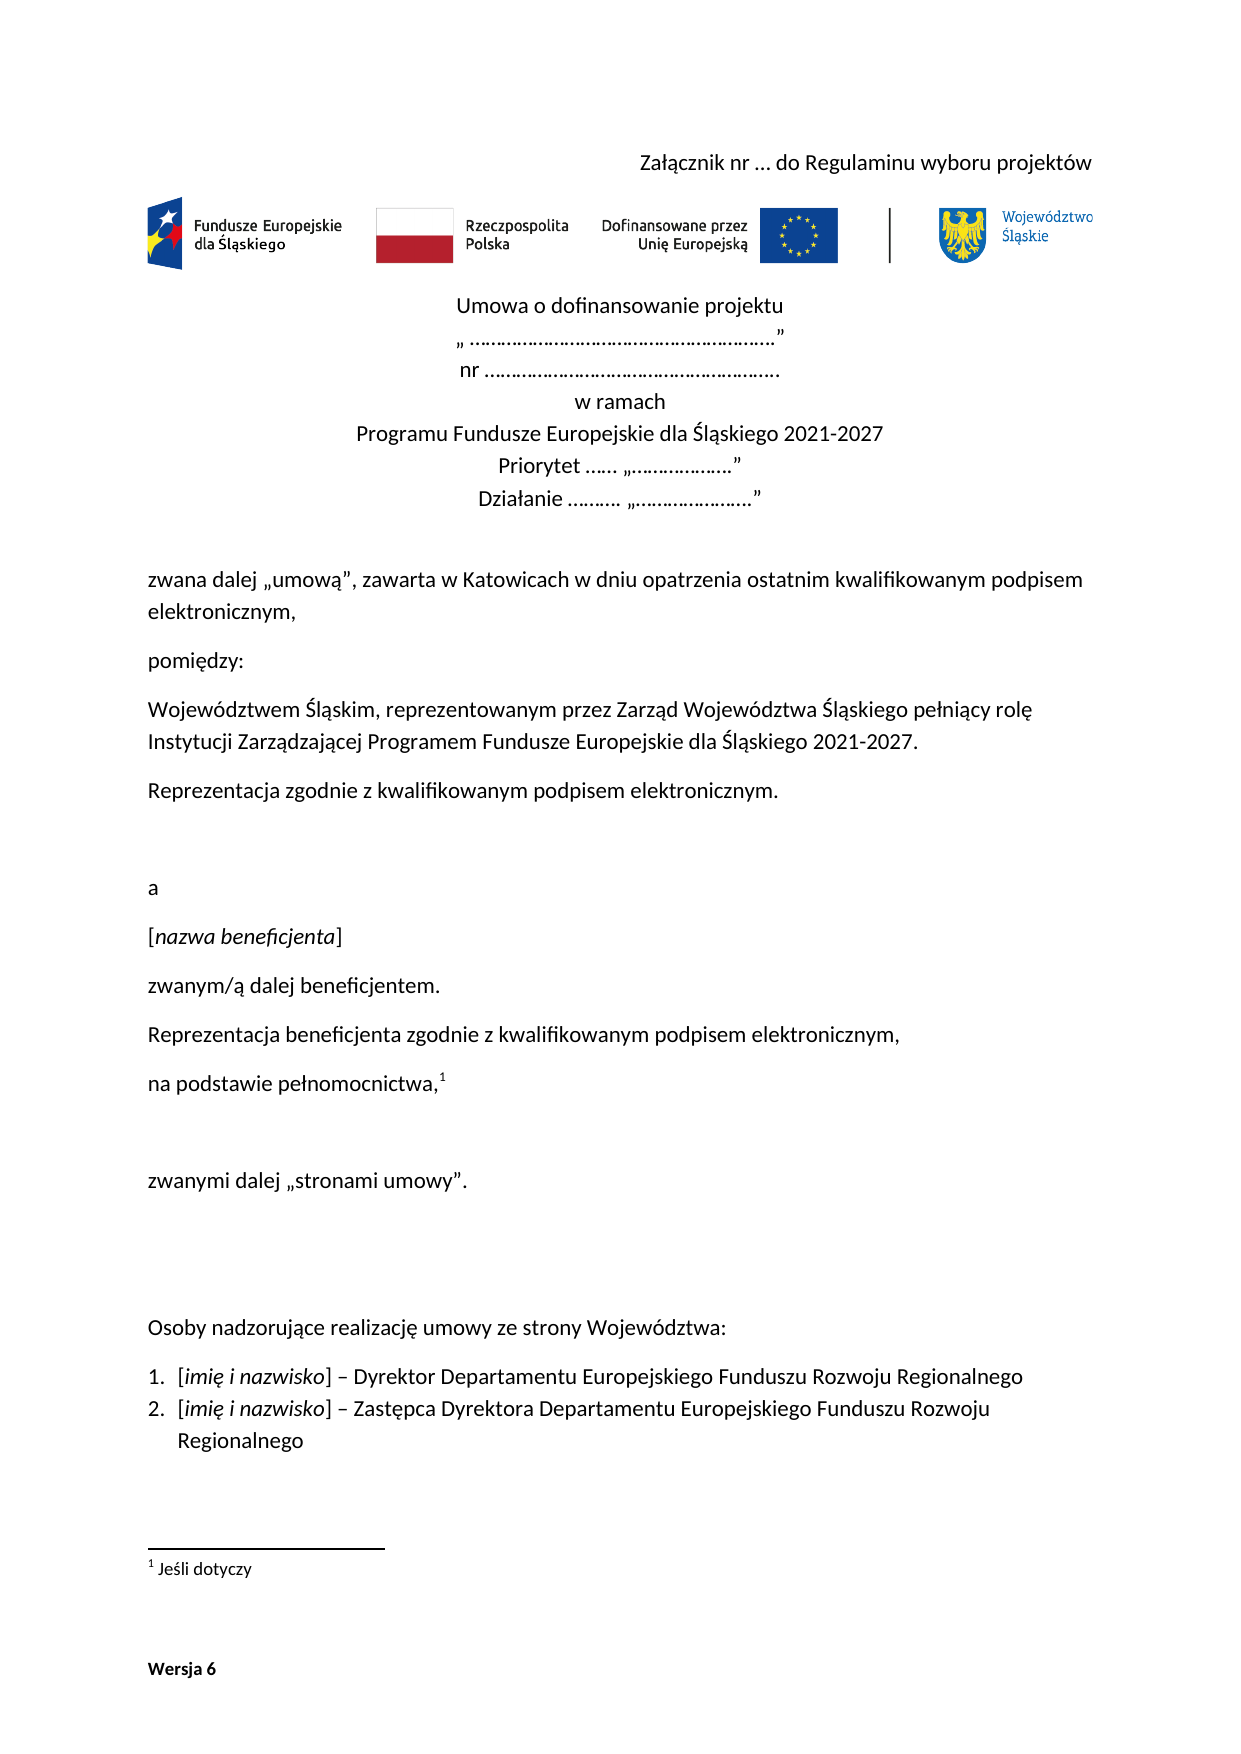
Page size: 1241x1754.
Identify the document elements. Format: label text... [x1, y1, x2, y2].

text na podstawie pełnomocnictwa, [148, 1069, 1093, 1097]
text w ramach [148, 387, 1093, 415]
text Reprezentacja zgodnie z kwalifikowanym podpisem elektronicznym. [148, 776, 1093, 804]
list [imię i nazwisko] – Dyrektor Departamentu Europejskiego Funduszu Rozwoju Regionalnego [148, 1362, 1093, 1390]
list [imię i nazwisko] – Zastępca Dyrektora Departamentu Europejskiego Funduszu Rozwoju Regionalnego [148, 1394, 1093, 1454]
text zwana dalej „umową”, zawarta w Katowicach w dniu opatrzenia ostatnim kwalifikowanym podpisem elektronicznym, [148, 565, 1093, 625]
text Programu Fundusze Europejskie dla Śląskiego 2021-2027 [148, 419, 1093, 447]
text nr ……………………………………………….. [148, 355, 1093, 383]
text Województwem Śląskim, reprezentowanym przez Zarząd Województwa Śląskiego pełniący rolę Instytucji Zarządzającej Programem Fundusze Europejskie dla Śląskiego 2021-2027. [148, 695, 1093, 755]
picture [147, 196, 1093, 270]
text Załącznik nr … do Regulaminu wyboru projektów [148, 148, 1093, 176]
text Umowa o dofinansowanie projektu [148, 291, 1093, 319]
text zwanym/ą dalej beneficjentem. [148, 971, 1093, 999]
text a [148, 873, 1093, 902]
text Działanie ………. „………………….” [148, 484, 1093, 512]
text „ ………………………………………………….” [148, 323, 1093, 351]
text Osoby nadzorujące realizację umowy ze strony Województwa: [148, 1313, 1093, 1341]
text Priorytet …… „……………….” [148, 452, 1093, 480]
text Reprezentacja beneficjenta zgodnie z kwalifikowanym podpisem elektronicznym, [148, 1020, 1093, 1048]
text pomiędzy: [148, 646, 1093, 674]
text zwanymi dalej „stronami umowy”. [148, 1167, 1093, 1195]
text [nazwa beneficjenta] [148, 922, 1093, 950]
